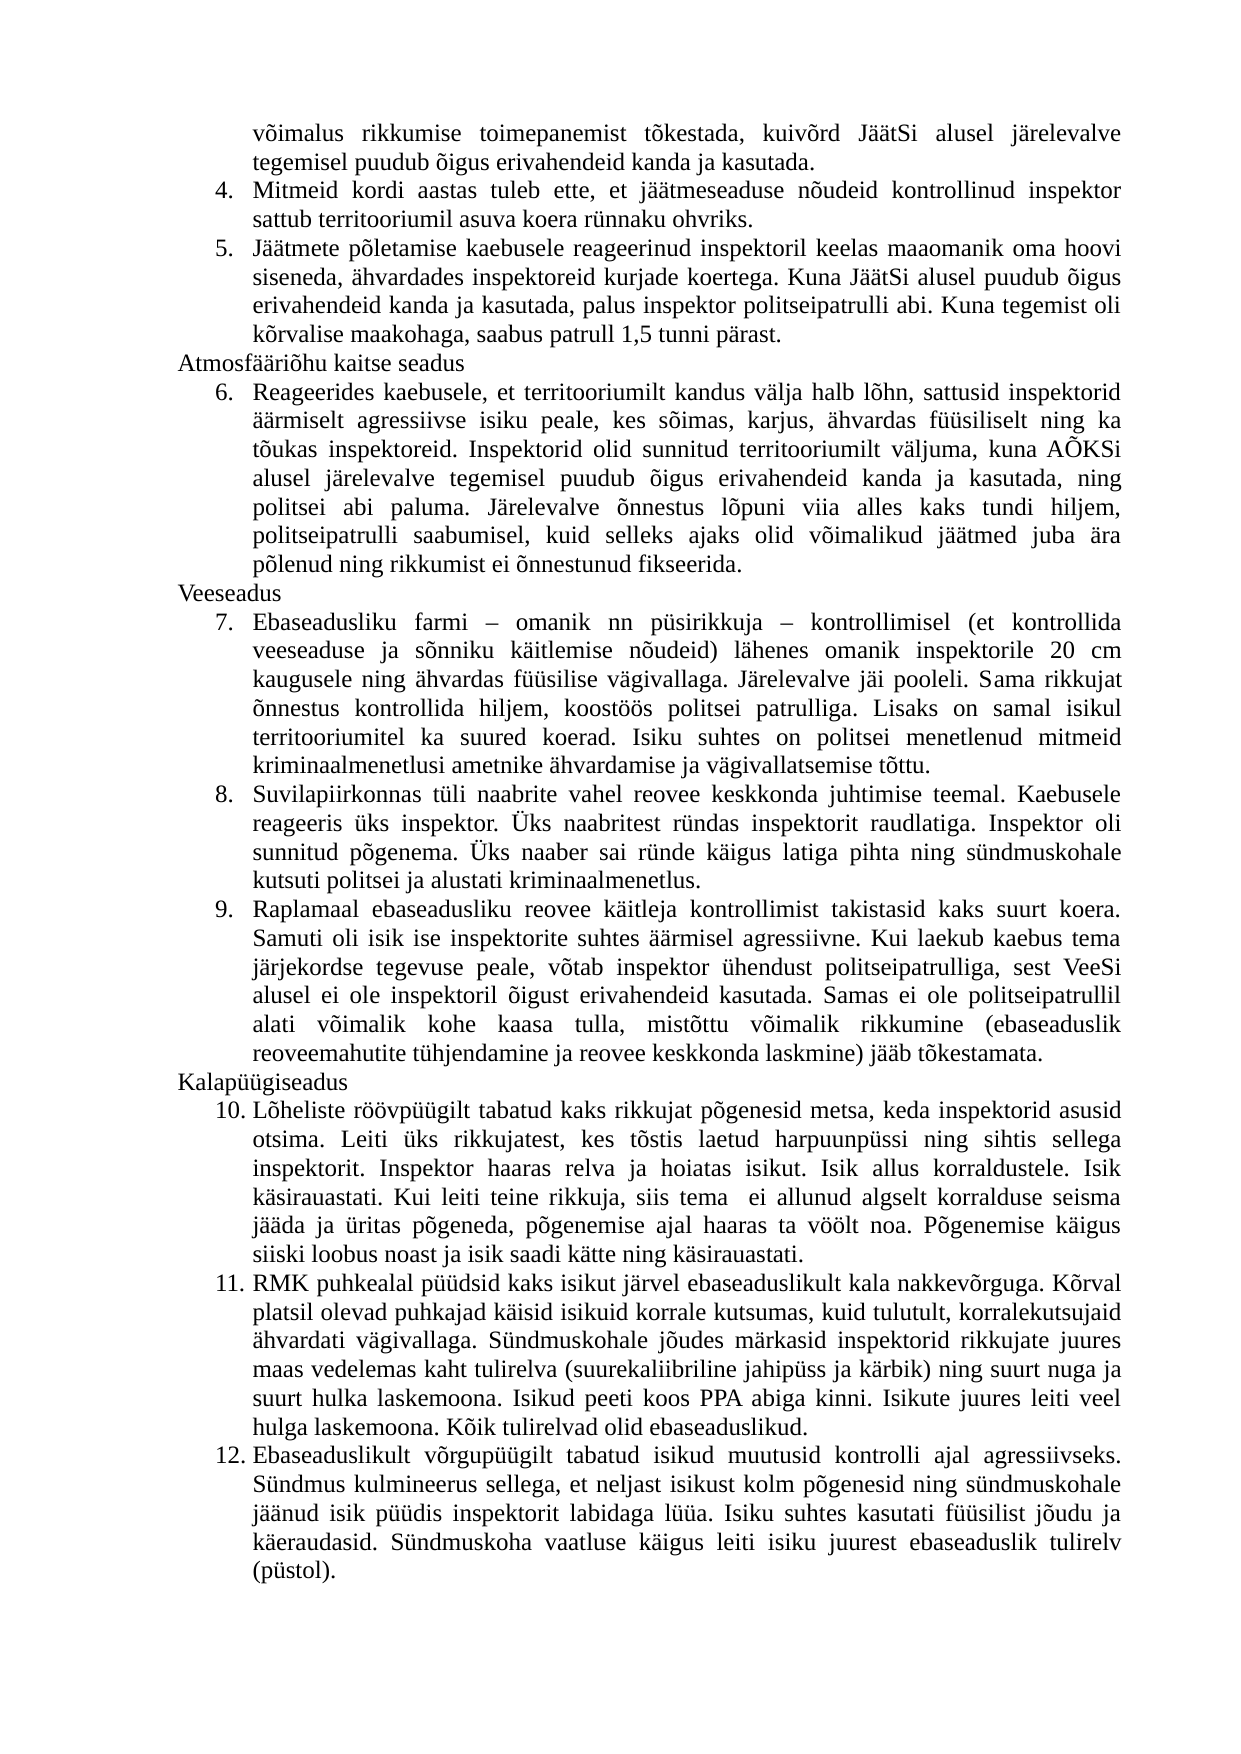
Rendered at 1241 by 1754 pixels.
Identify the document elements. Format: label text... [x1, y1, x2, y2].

list Raplamaal ebaseadusliku reovee käitleja kontrollimist takistasid kaks suurt koera. Samuti oli isik ise inspektorite suhtes äärmisel agressiivne. Kui laekub kaebus tema järjekordse tegevuse peale, võtab inspektor ühendust politseipatrulliga, sest VeeSi alusel ei ole inspektoril õigust erivahendeid kasutada. Samas ei ole politseipatrullil alati võimalik kohe kaasa tulla, mistõttu võimalik rikkumine (ebaseaduslik reoveemahutite tühjendamine ja reovee keskkonda laskmine) jääb tõkestamata. [215, 894, 1122, 1067]
text Kalapüügiseadus [177, 1067, 1122, 1096]
list Ebaseaduslikult võrgupüügilt tabatud isikud muutusid kontrolli ajal agressiivseks. Sündmus kulmineerus sellega, et neljast isikust kolm põgenesid ning sündmuskohale jäänud isik püüdis inspektorit labidaga lüüa. Isiku suhtes kasutati füüsilist jõudu ja käeraudasid. Sündmuskoha vaatluse käigus leiti isiku juurest ebaseaduslik tulirelv (püstol). [215, 1441, 1122, 1584]
text Atmosfääriõhu kaitse seadus [177, 348, 1122, 377]
list Reageerides kaebusele, et territooriumilt kandus välja halb lõhn, sattusid inspektorid äärmiselt agressiivse isiku peale, kes sõimas, karjus, ähvardas füüsiliselt ning ka tõukas inspektoreid. Inspektorid olid sunnitud territooriumilt väljuma, kuna AÕKSi alusel järelevalve tegemisel puudub õigus erivahendeid kanda ja kasutada, ning politsei abi paluma. Järelevalve õnnestus lõpuni viia alles kaks tundi hiljem, politseipatrulli saabumisel, kuid selleks ajaks olid võimalikud jäätmed juba ära põlenud ning rikkumist ei õnnestunud fikseerida. [215, 377, 1122, 578]
list RMK puhkealal püüdsid kaks isikut järvel ebaseaduslikult kala nakkevõrguga. Kõrval platsil olevad puhkajad käisid isikuid korrale kutsumas, kuid tulutult, korralekutsujaid ähvardati vägivallaga. Sündmuskohale jõudes märkasid inspektorid rikkujate juures maas vedelemas kaht tulirelva (suurekaliibriline jahipüss ja kärbik) ning suurt nuga ja suurt hulka laskemoona. Isikud peeti koos PPA abiga kinni. Isikute juures leiti veel hulga laskemoona. Kõik tulirelvad olid ebaseaduslikud. [215, 1268, 1122, 1441]
list Ebaseadusliku farmi – omanik nn püsirikkuja – kontrollimisel (et kontrollida veeseaduse ja sõnniku käitlemise nõudeid) lähenes omanik inspektorile 20 cm kaugusele ning ähvardas füüsilise vägivallaga. Järelevalve jäi pooleli. Sama rikkujat õnnestus kontrollida hiljem, koostöös politsei patrulliga. Lisaks on samal isikul territooriumitel ka suured koerad. Isiku suhtes on politsei menetlenud mitmeid kriminaalmenetlusi ametnike ähvardamise ja vägivallatsemise tõttu. [215, 607, 1122, 779]
list Mitmeid kordi aastas tuleb ette, et jäätmeseaduse nõudeid kontrollinud inspektor sattub territooriumil asuva koera rünnaku ohvriks. [215, 176, 1122, 233]
list Suvilapiirkonnas tüli naabrite vahel reovee keskkonda juhtimise teemal. Kaebusele reageeris üks inspektor. Üks naabritest ründas inspektorit raudlatiga. Inspektor oli sunnitud põgenema. Üks naaber sai ründe käigus latiga pihta ning sündmuskohale kutsuti politsei ja alustati kriminaalmenetlus. [215, 779, 1122, 894]
text Veeseadus [177, 578, 1122, 607]
list Jäätmete põletamise kaebusele reageerinud inspektoril keelas maaomanik oma hoovi siseneda, ähvardades inspektoreid kurjade koertega. Kuna JäätSi alusel puudub õigus erivahendeid kanda ja kasutada, palus inspektor politseipatrulli abi. Kuna tegemist oli kõrvalise maakohaga, saabus patrull 1,5 tunni pärast. [215, 233, 1122, 348]
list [215, 118, 1122, 176]
list Lõheliste röövpüügilt tabatud kaks rikkujat põgenesid metsa, keda inspektorid asusid otsima. Leiti üks rikkujatest, kes tõstis laetud harpuunpüssi ning sihtis sellega inspektorit. Inspektor haaras relva ja hoiatas isikut. Isik allus korraldustele. Isik käsirauastati. Kui leiti teine rikkuja, siis tema ei allunud algselt korralduse seisma jääda ja üritas põgeneda, põgenemise ajal haaras ta vöölt noa. Põgenemise käigus siiski loobus noast ja isik saadi kätte ning käsirauastati. [215, 1096, 1122, 1268]
